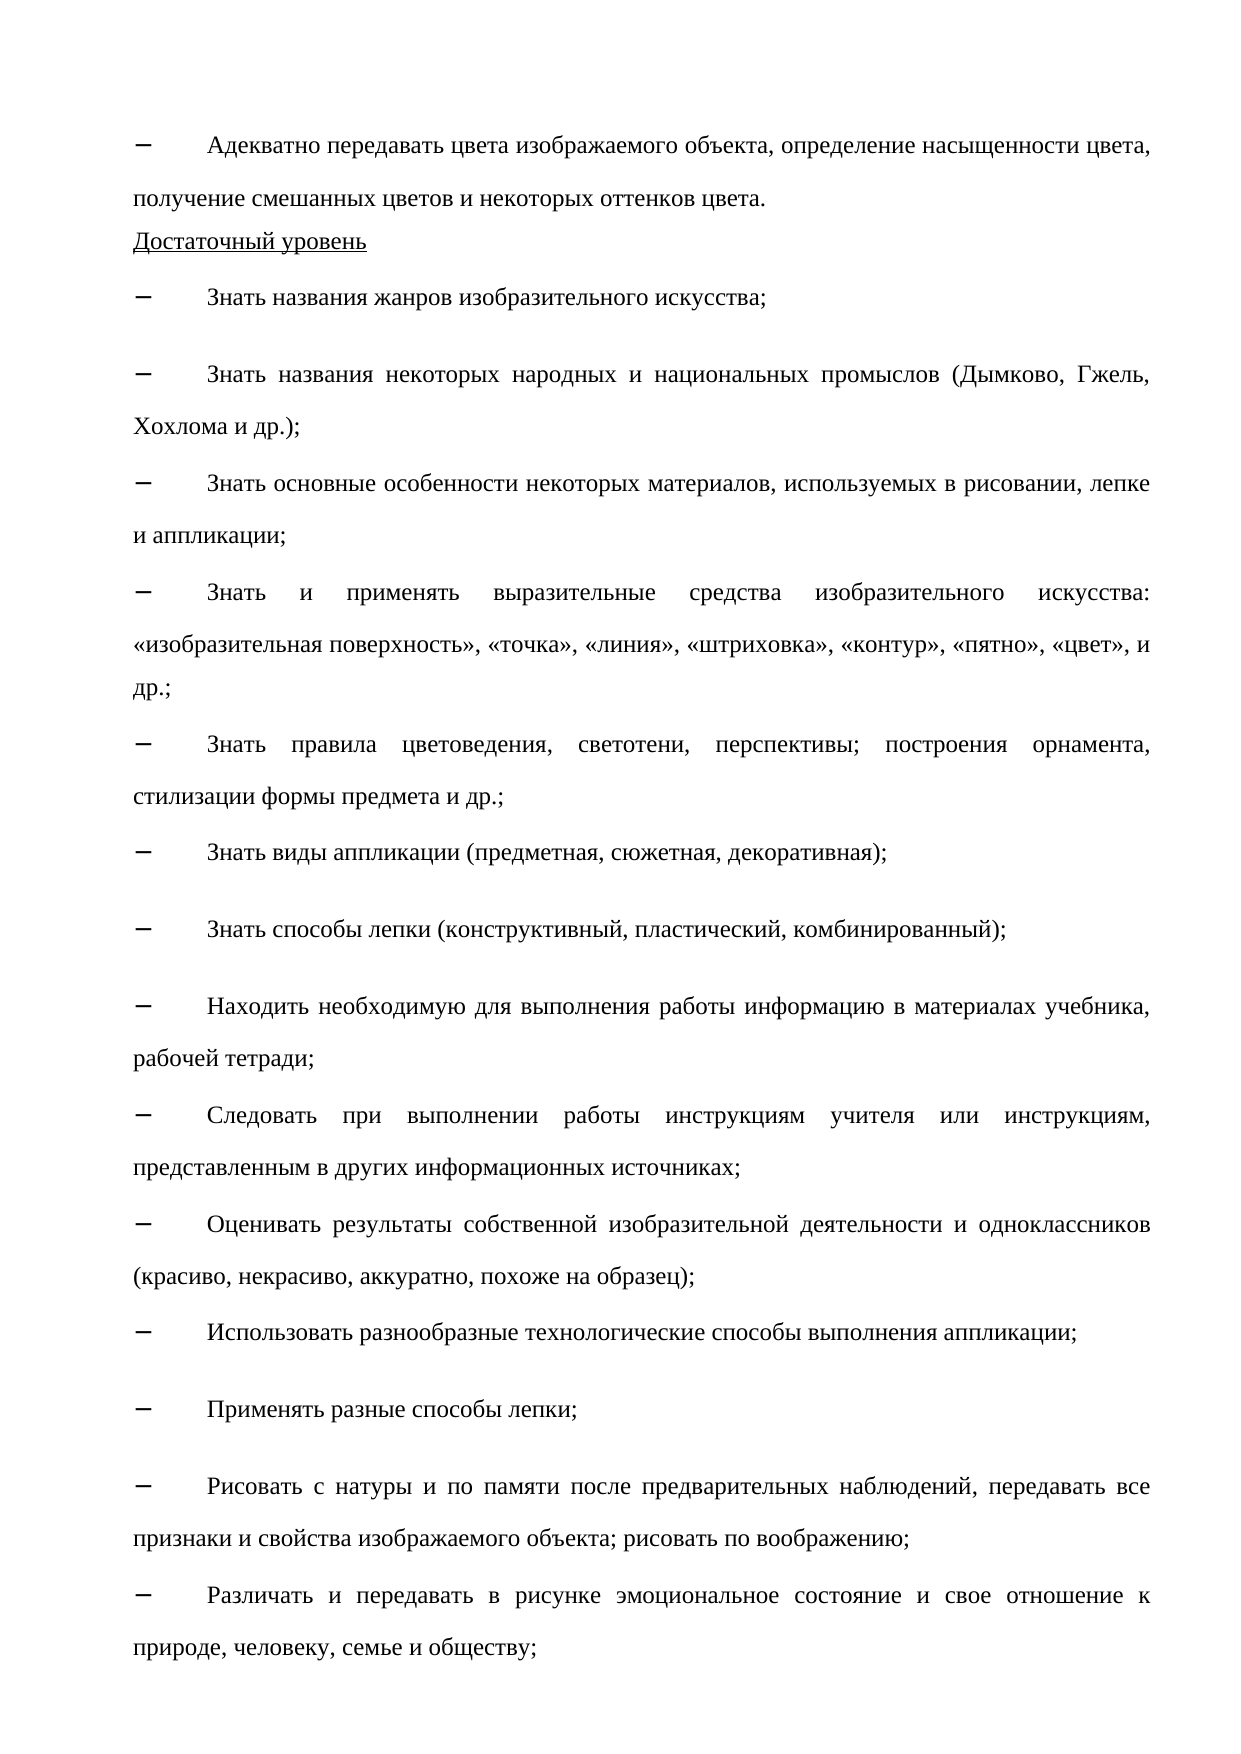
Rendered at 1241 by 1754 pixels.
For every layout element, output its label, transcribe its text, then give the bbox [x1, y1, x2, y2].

list Знать и применять выразительные средства изобразительного искусства: «изобразительная поверхность», «точка», «линия», «штриховка», «контур», «пятно», «цвет», и др.; [133, 563, 1151, 701]
list Различать и передавать в рисунке эмоциональное состояние и свое отношение к природе, человеку, семье и обществу; [133, 1566, 1151, 1661]
list Знать виды аппликации (предметная, сюжетная, декоративная); [133, 824, 1151, 875]
list Следовать при выполнении работы инструкциям учителя или инструкциям, представленным в других информационных источниках; [133, 1086, 1151, 1181]
list Адекватно передавать цвета изображаемого объекта, определение насыщенности цвета, получение смешанных цветов и некоторых оттенков цвета. [133, 117, 1151, 211]
list Знать способы лепки (конструктивный, пластический, комбинированный); [133, 901, 1151, 952]
list Знать правила цветоведения, светотени, перспективы; построения орнамента, стилизации формы предмета и др.; [133, 715, 1151, 809]
list Использовать разнообразные технологические способы выполнения аппликации; [133, 1304, 1151, 1355]
list Знать названия некоторых народных и национальных промыслов (Дымково, Гжель, Хохлома и др.); [133, 346, 1151, 440]
list Рисовать с натуры и по памяти после предварительных наблюдений, передавать все признаки и свойства изображаемого объекта; рисовать по воображению; [133, 1458, 1151, 1552]
list Оценивать результаты собственной изобразительной деятельности и одноклассников (красиво, некрасиво, аккуратно, похоже на образец); [133, 1195, 1151, 1289]
list Находить необходимую для выполнения работы информацию в материалах учебника, рабочей тетради; [133, 978, 1151, 1072]
text Достаточный уровень [133, 226, 1151, 254]
list Знать названия жанров изобразительного искусства; [133, 269, 1151, 320]
list Применять разные способы лепки; [133, 1381, 1151, 1432]
list Знать основные особенности некоторых материалов, используемых в рисовании, лепке и аппликации; [133, 454, 1151, 549]
